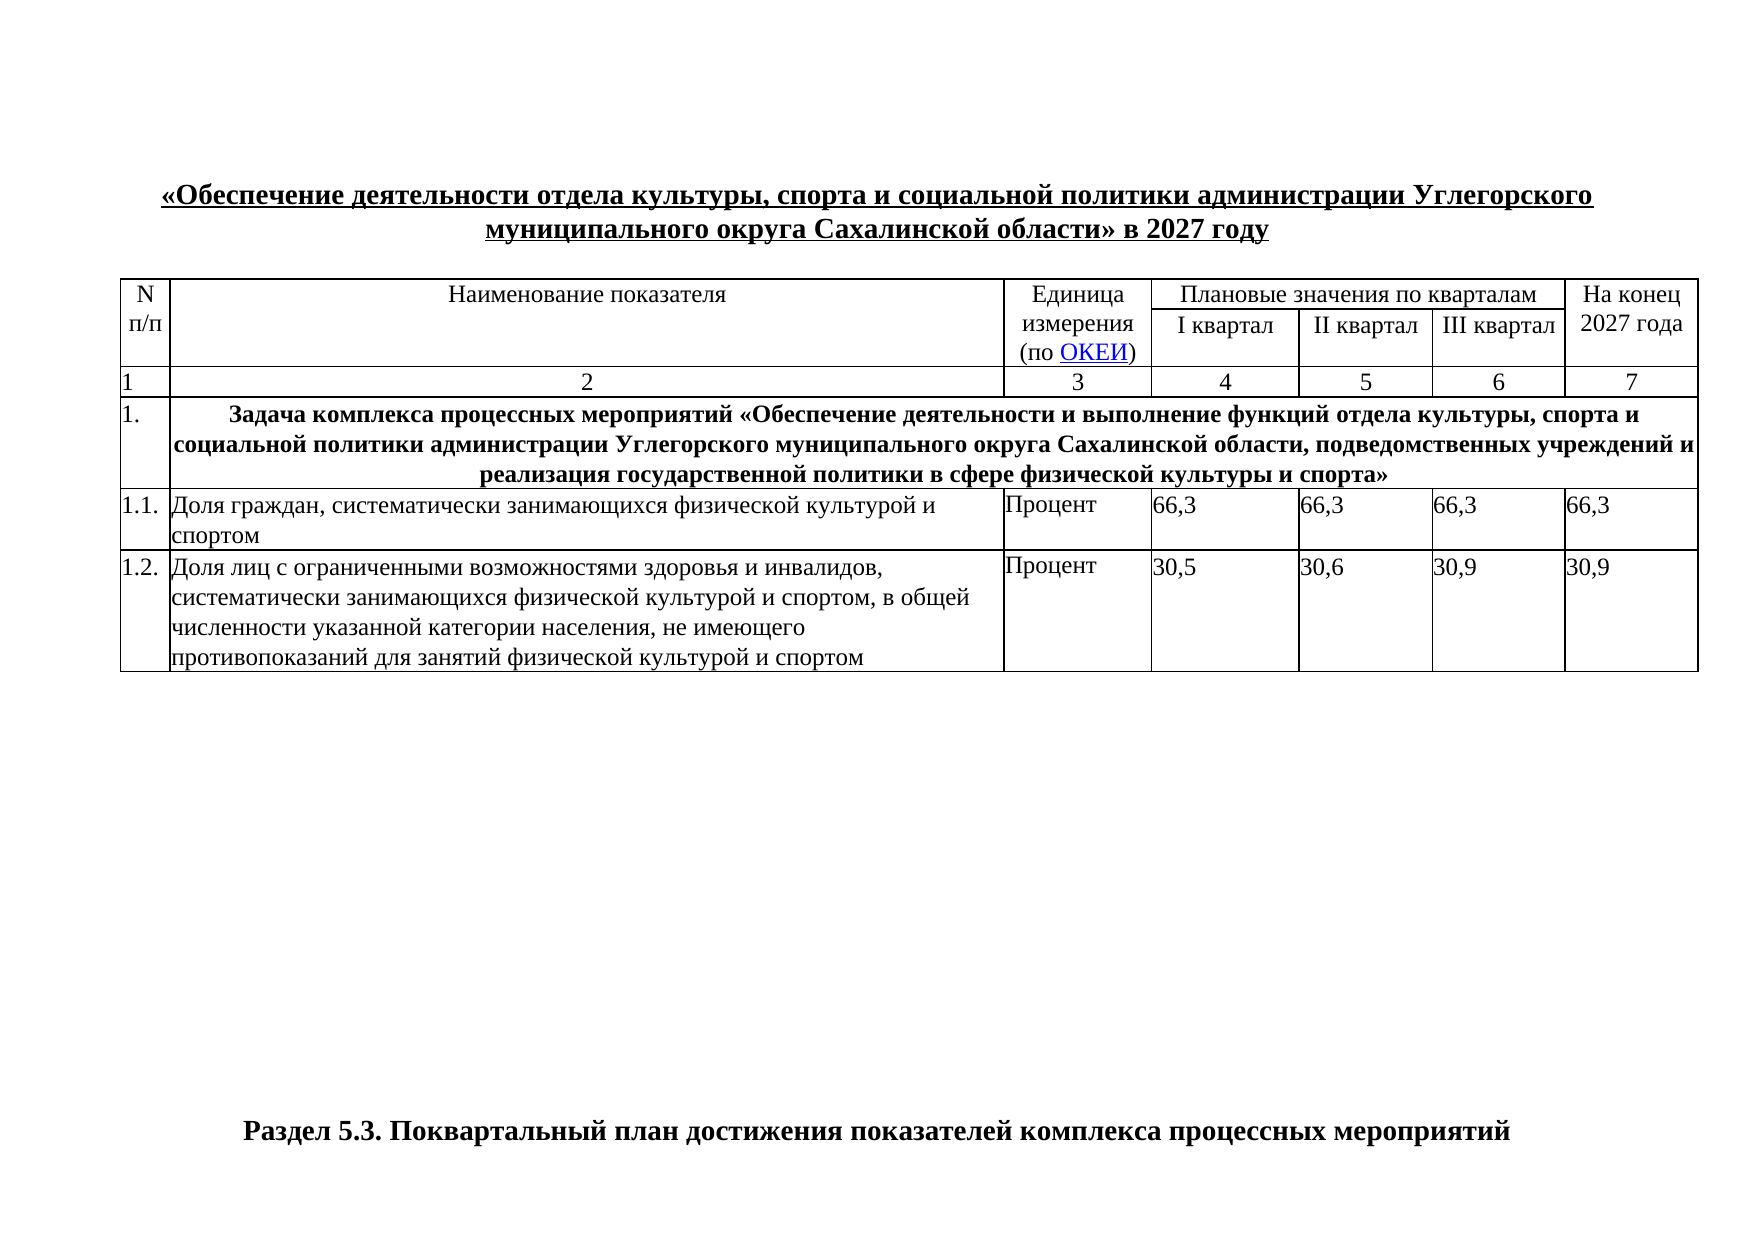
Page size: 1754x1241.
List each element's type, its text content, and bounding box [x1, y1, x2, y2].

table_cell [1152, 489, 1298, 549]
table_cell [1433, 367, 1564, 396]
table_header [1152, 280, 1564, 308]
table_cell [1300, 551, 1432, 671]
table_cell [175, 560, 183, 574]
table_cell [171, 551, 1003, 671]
text Раздел 5.3. Поквартальный план достижения показателей комплекса процессных мероприятий [118, 1113, 1636, 1147]
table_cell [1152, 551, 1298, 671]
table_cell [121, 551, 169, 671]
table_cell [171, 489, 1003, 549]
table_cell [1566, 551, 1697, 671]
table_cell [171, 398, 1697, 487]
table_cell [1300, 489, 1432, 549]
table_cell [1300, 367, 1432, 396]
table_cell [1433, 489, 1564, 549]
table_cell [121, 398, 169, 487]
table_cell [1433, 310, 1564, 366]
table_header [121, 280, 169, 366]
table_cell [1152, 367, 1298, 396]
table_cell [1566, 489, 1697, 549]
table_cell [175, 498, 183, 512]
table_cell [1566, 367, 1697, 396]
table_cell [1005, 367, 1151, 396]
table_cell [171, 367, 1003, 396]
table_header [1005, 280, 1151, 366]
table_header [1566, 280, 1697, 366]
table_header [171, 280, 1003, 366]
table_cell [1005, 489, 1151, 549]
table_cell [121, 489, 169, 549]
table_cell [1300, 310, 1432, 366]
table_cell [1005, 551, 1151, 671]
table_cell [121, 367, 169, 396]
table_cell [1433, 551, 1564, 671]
text «Обеспечение деятельности отдела культуры, спорта и социальной политики администрации Углегорского муниципального округа Сахалинской области» в 2027 году [118, 177, 1636, 244]
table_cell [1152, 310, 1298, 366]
